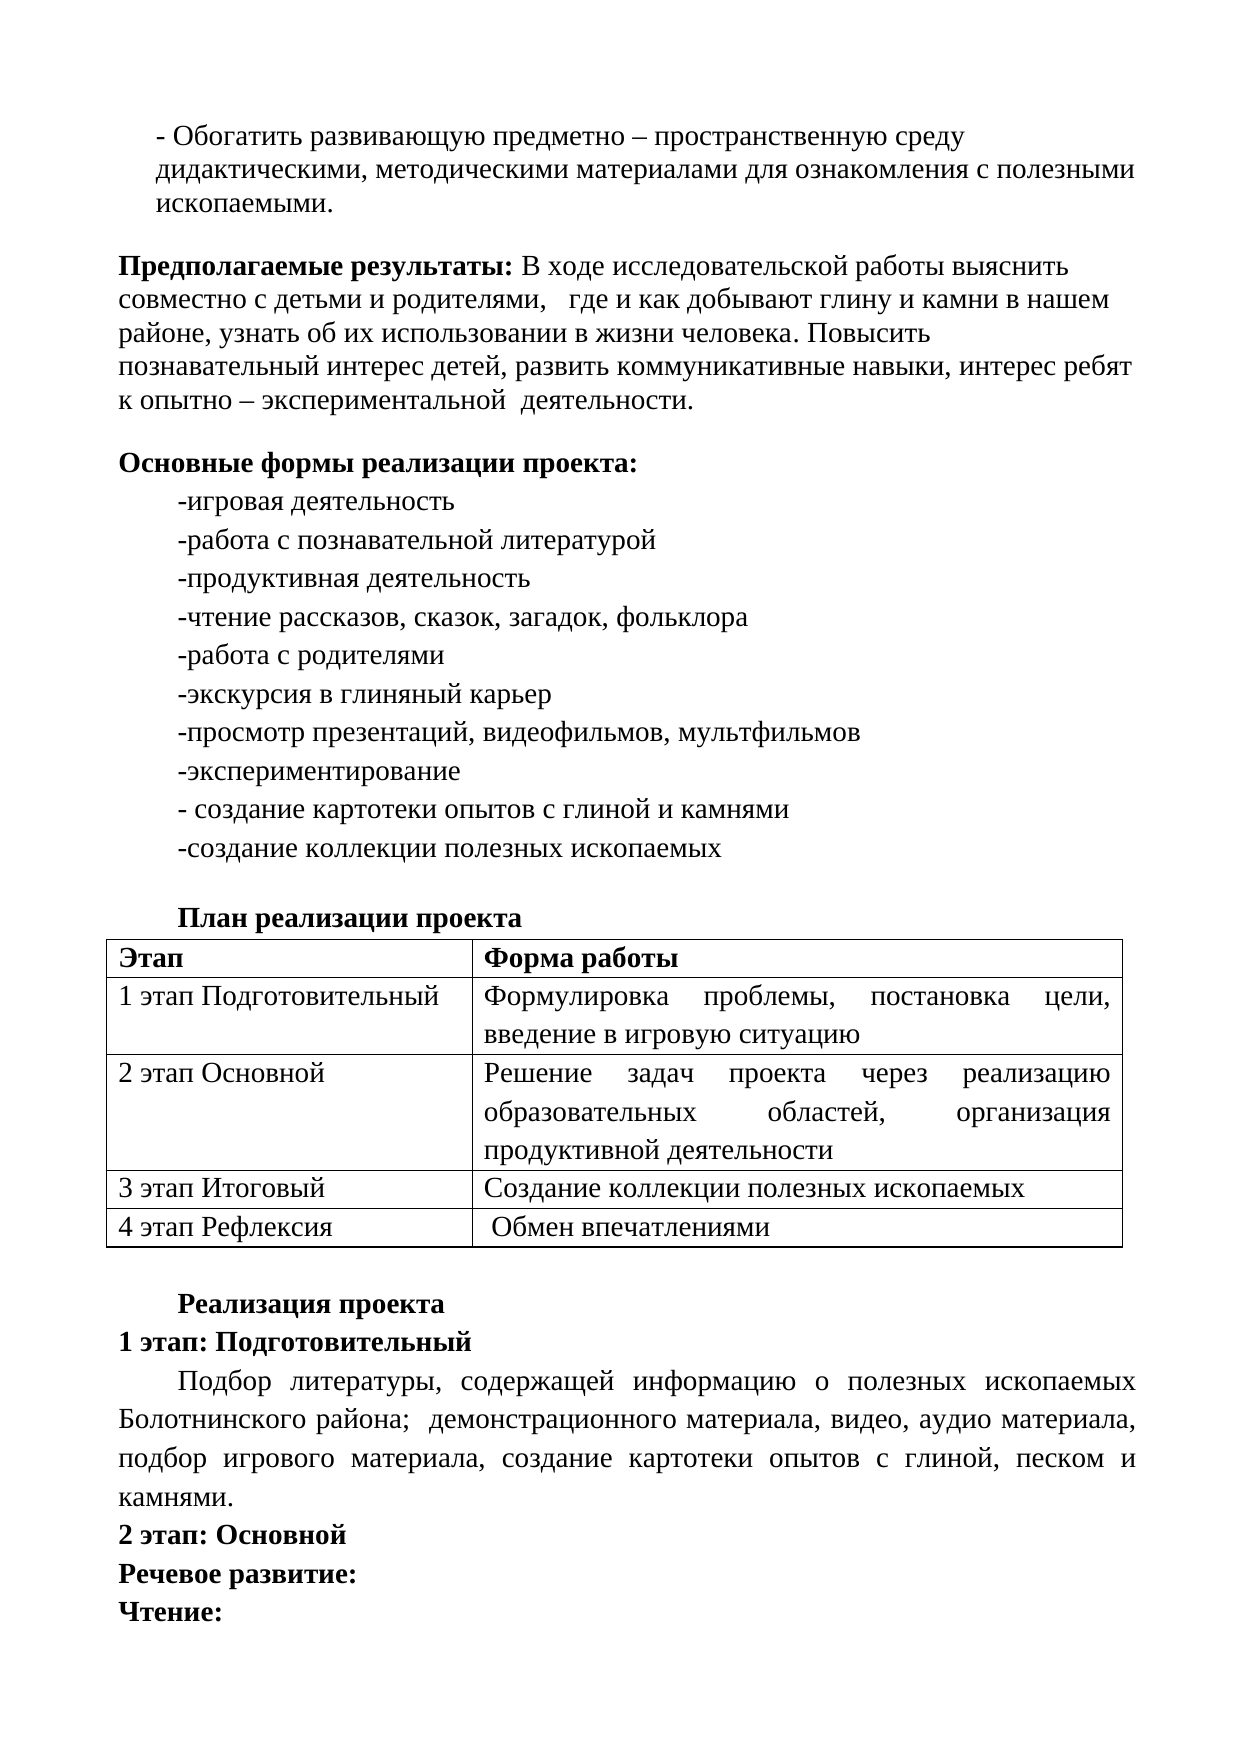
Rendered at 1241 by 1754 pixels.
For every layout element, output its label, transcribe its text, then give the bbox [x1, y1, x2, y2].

text -работа с родителями [118, 637, 1137, 671]
table_cell Решение задач проекта через реализацию образовательных областей, организация продуктивной деятельности [473, 1055, 1122, 1169]
text - создание картотеки опытов с глиной и камнями [118, 792, 1137, 825]
text 1 этап: Подготовительный [118, 1324, 1137, 1358]
text Речевое развитие: [118, 1556, 1137, 1589]
text -продуктивная деятельность [118, 560, 1137, 594]
text Реализация проекта [118, 1286, 1137, 1319]
text -экспериментирование [118, 753, 1137, 787]
table_header Этап [107, 940, 472, 977]
table_cell Обмен впечатлениями [473, 1209, 1122, 1246]
text Подбор литературы, содержащей информацию о полезных ископаемых Болотнинского района; демонстрационного материала, видео, аудио материала, подбор игрового материала, создание картотеки опытов с глиной, песком и камнями. 2 этап: Основной [118, 1363, 1137, 1551]
text - Обогатить развивающую предметно – пространственную среду дидактическими, методическими материалами для ознакомления с полезными ископаемыми. [156, 118, 1137, 219]
text Основные формы реализации проекта: [118, 445, 1137, 478]
table_cell Создание коллекции полезных ископаемых [473, 1171, 1122, 1208]
table_cell 2 этап Основной [107, 1055, 472, 1169]
text -игровая деятельность [118, 483, 1137, 517]
text -работа с познавательной литературой [118, 522, 1137, 555]
text Предполагаемые результаты: В ходе исследовательской работы выяснить совместно с детьми и родителями, где и как добывают глину и камни в нашем районе, узнать об их использовании в жизни человека. Повысить познавательный интерес детей, развить коммуникативные навыки, интерес ребят к опытно – экспериментальной деятельности. [118, 248, 1137, 416]
table_header Форма работы [473, 940, 1122, 977]
table_cell 1 этап Подготовительный [107, 978, 472, 1054]
text Чтение: [118, 1594, 1137, 1628]
table_cell 3 этап Итоговый [107, 1171, 472, 1208]
table_cell 4 этап Рефлексия [107, 1209, 472, 1246]
text -чтение рассказов, сказок, загадок, фольклора [118, 599, 1137, 632]
text План реализации проекта [118, 900, 1137, 934]
table_cell Формулировка проблемы, постановка цели, введение в игровую ситуацию [473, 978, 1122, 1054]
text -экскурсия в глиняный карьер [118, 676, 1137, 709]
text -просмотр презентаций, видеофильмов, мультфильмов [118, 714, 1137, 748]
text -создание коллекции полезных ископаемых [118, 830, 1137, 896]
